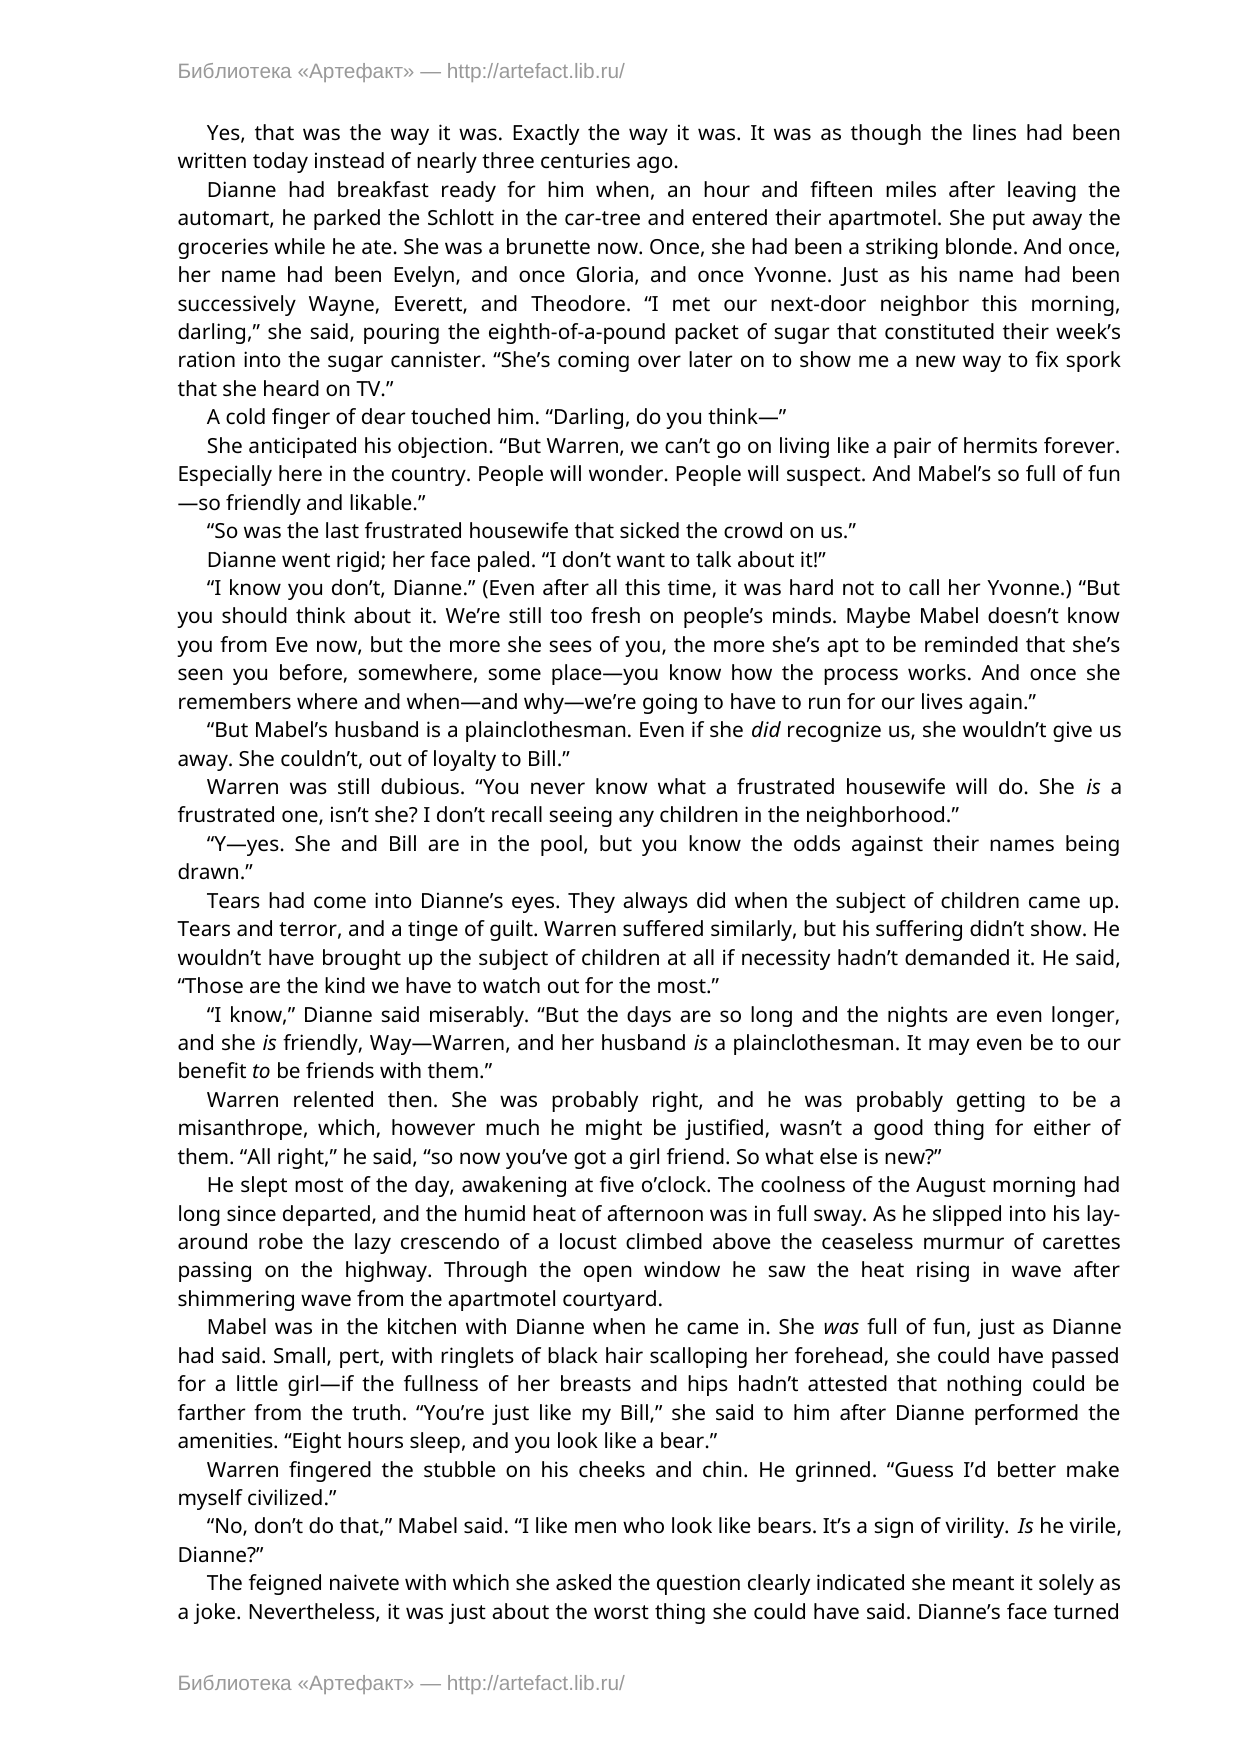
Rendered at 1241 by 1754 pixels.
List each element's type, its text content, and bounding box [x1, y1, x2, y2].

text “I know you don’t, Dianne.” (Even after all this time, it was hard not to call her Yvonne.) “But you should think about it. We’re still too fresh on people’s minds. Maybe Mabel doesn’t know you from Eve now, but the more she sees of you, the more she’s apt to be reminded that she’s seen you before, somewhere, some place—you know how the process works. And once she remembers where and when—and why—we’re going to have to run for our lives again.” [177, 573, 1122, 715]
text Dianne went rigid; her face paled. “I don’t want to talk about it!” [177, 545, 1122, 573]
text A cold finger of dear touched him. “Darling, do you think—” [177, 402, 1122, 431]
text She anticipated his objection. “But Warren, we can’t go on living like a pair of hermits forever. Especially here in the country. People will wonder. People will suspect. And Mabel’s so full of fun—so friendly and likable.” [177, 431, 1122, 516]
text “I know,” Dianne said miserably. “But the days are so long and the nights are even longer, and she is friendly, Way—Warren, and her husband is a plainclothesman. It may even be to our benefit to be friends with them.” [177, 1000, 1122, 1085]
text Yes, that was the way it was. Exactly the way it was. It was as though the lines had been written today instead of nearly three centuries ago. [177, 118, 1122, 175]
text “Y—yes. She and Bill are in the pool, but you know the odds against their names being drawn.” [177, 829, 1122, 886]
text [177, 1568, 1122, 1625]
text “But Mabel’s husband is a plainclothesman. Even if she did recognize us, she wouldn’t give us away. She couldn’t, out of loyalty to Bill.” [177, 715, 1122, 772]
text “So was the last frustrated housewife that sicked the crowd on us.” [177, 516, 1122, 545]
text Mabel was in the kitchen with Dianne when he came in. She was full of fun, just as Dianne had said. Small, pert, with ringlets of black hair scalloping her forehead, she could have passed for a little girl—if the fullness of her breasts and hips hadn’t attested that nothing could be farther from the truth. “You’re just like my Bill,” she said to him after Dianne performed the amenities. “Eight hours sleep, and you look like a bear.” [177, 1312, 1122, 1455]
text He slept most of the day, awakening at five o’clock. The coolness of the August morning had long since departed, and the humid heat of afternoon was in full sway. As he slipped into his lay-around robe the lazy crescendo of a locust climbed above the ceaseless murmur of carettes passing on the highway. Through the open window he saw the heat rising in wave after shimmering wave from the apartmotel courtyard. [177, 1170, 1122, 1312]
text Warren was still dubious. “You never know what a frustrated housewife will do. She is a frustrated one, isn’t she? I don’t recall seeing any children in the neighborhood.” [177, 772, 1122, 829]
text Warren fingered the stubble on his cheeks and chin. He grinned. “Guess I’d better make myself civilized.” [177, 1455, 1122, 1512]
text Tears had come into Dianne’s eyes. They always did when the subject of children came up. Tears and terror, and a tinge of guilt. Warren suffered similarly, but his suffering didn’t show. He wouldn’t have brought up the subject of children at all if necessity hadn’t demanded it. He said, “Those are the kind we have to watch out for the most.” [177, 886, 1122, 1000]
text “No, don’t do that,” Mabel said. “I like men who look like bears. It’s a sign of virility. Is he virile, Dianne?” [177, 1512, 1122, 1568]
text Warren relented then. She was probably right, and he was probably getting to be a misanthrope, which, however much he might be justified, wasn’t a good thing for either of them. “All right,” he said, “so now you’ve got a girl friend. So what else is new?” [177, 1085, 1122, 1170]
text Dianne had breakfast ready for him when, an hour and fifteen miles after leaving the automart, he parked the Schlott in the car-tree and entered their apartmotel. She put away the groceries while he ate. She was a brunette now. Once, she had been a striking blonde. And once, her name had been Evelyn, and once Gloria, and once Yvonne. Just as his name had been successively Wayne, Everett, and Theodore. “I met our next-door neighbor this morning, darling,” she said, pouring the eighth-of-a-pound packet of sugar that constituted their week’s ration into the sugar cannister. “She’s coming over later on to show me a new way to fix spork that she heard on TV.” [177, 175, 1122, 402]
